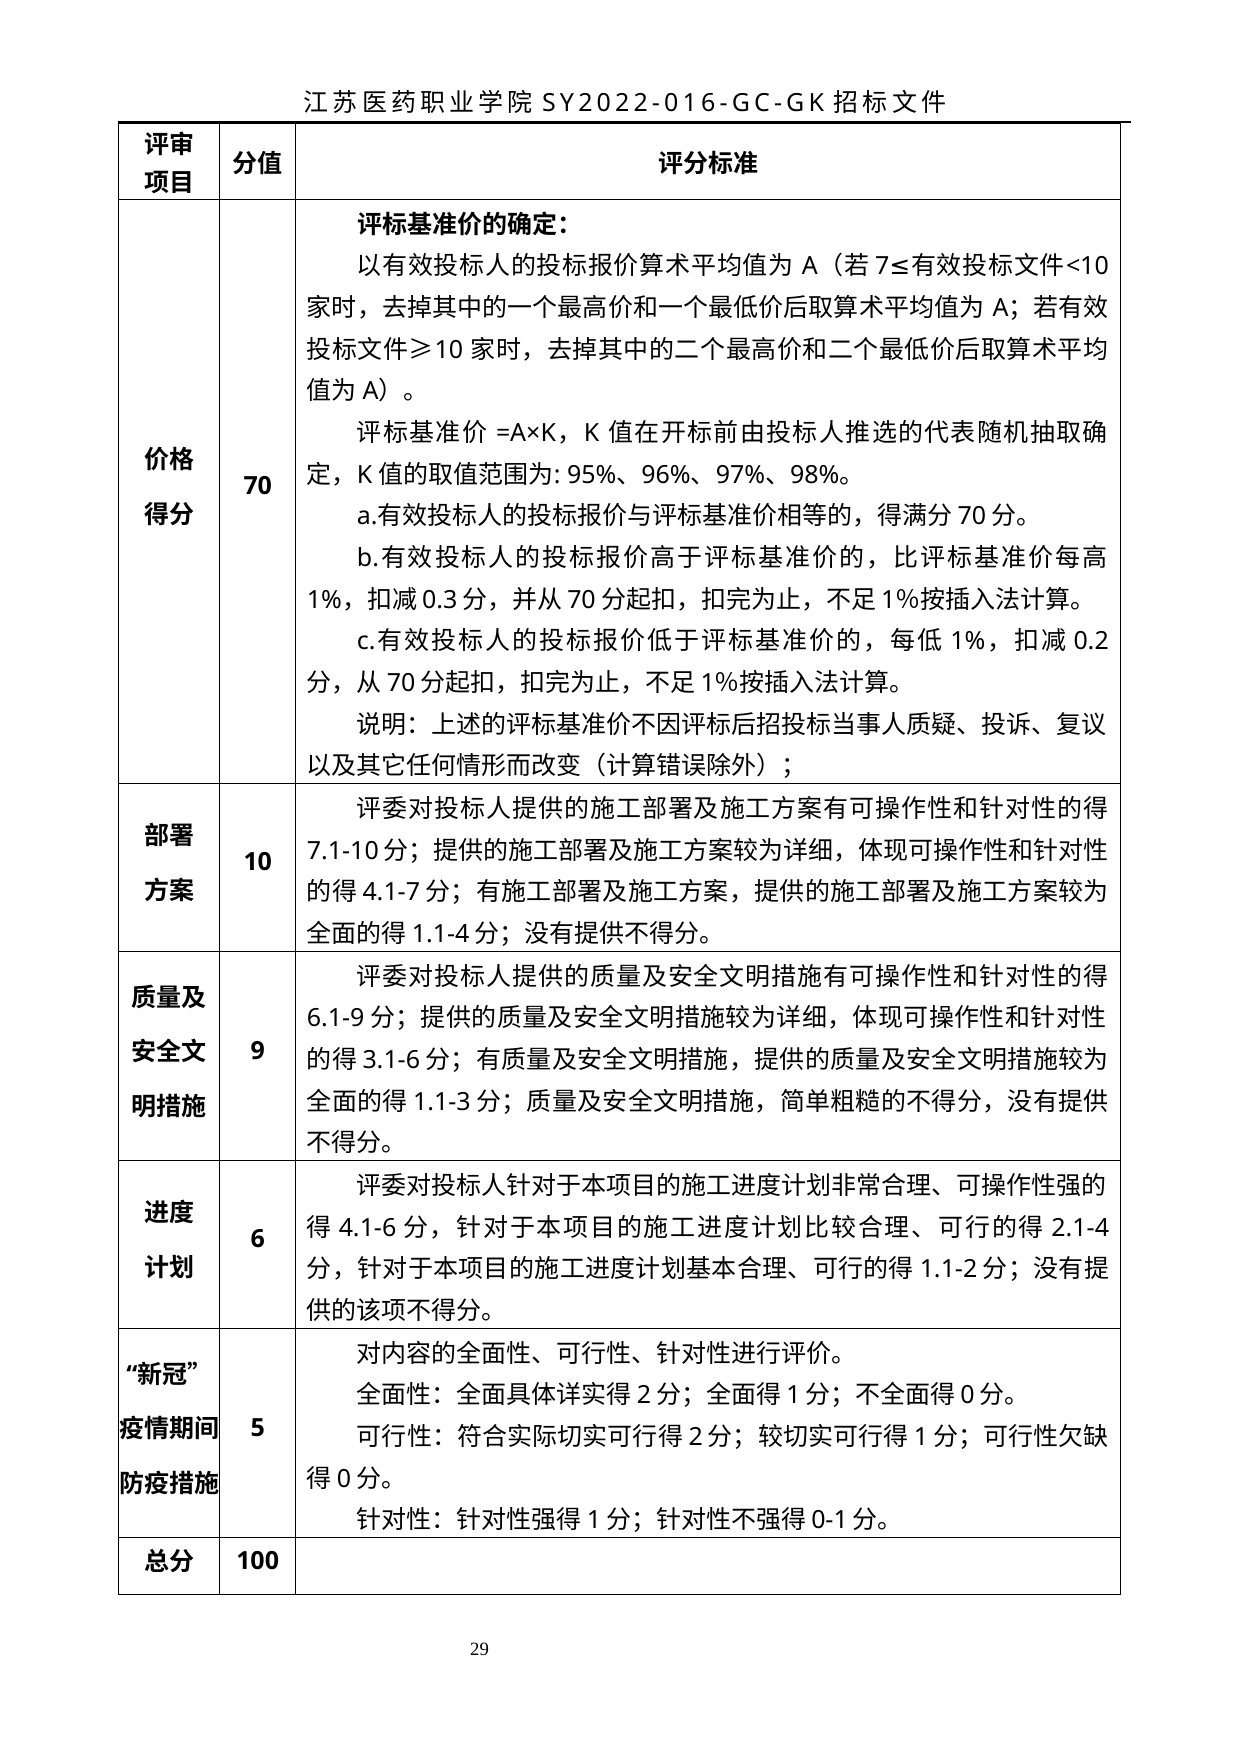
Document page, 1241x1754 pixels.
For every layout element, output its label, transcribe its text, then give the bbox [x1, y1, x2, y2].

table_cell 质量及 安全文 明措施 [119, 952, 219, 1160]
table_cell 进度 计划 [119, 1161, 219, 1328]
table_cell 70 [220, 200, 295, 783]
table_cell 对内容的全面性、可行性、针对性进行评价。 全面性：全面具体详实得2分；全面得1分；不全面得0分。 可行性：符合实际切实可行得2分；较切实可行得1分；可行性欠缺得0分。 针对性：针对性强得1分；针对性不强得0-1分。 [296, 1329, 1120, 1537]
table_cell 评委对投标人提供的质量及安全文明措施有可操作性和针对性的得6.1-9分；提供的质量及安全文明措施较为详细，体现可操作性和针对性的得3.1-6分；有质量及安全文明措施，提供的质量及安全文明措施较为全面的得1.1-3分；质量及安全文明措施，简单粗糙的不得分，没有提供不得分。 [296, 952, 1120, 1160]
table_cell 9 [220, 952, 295, 1160]
table_cell “新冠”疫情期间防疫措施 [119, 1329, 219, 1537]
table_cell 部署 方案 [119, 784, 219, 951]
table_header 评分标准 [296, 124, 1120, 199]
table_header 分值 [220, 124, 295, 199]
table_cell 100 [220, 1538, 295, 1594]
table_cell 总分 [119, 1538, 219, 1594]
table_header 评审 项目 [119, 124, 219, 199]
table_cell 6 [220, 1161, 295, 1328]
table_cell 10 [220, 784, 295, 951]
table_cell 评委对投标人针对于本项目的施工进度计划非常合理、可操作性强的得4.1-6分，针对于本项目的施工进度计划比较合理、可行的得2.1-4分，针对于本项目的施工进度计划基本合理、可行的得1.1-2分；没有提供的该项不得分。 [296, 1161, 1120, 1328]
table_cell 评委对投标人提供的施工部署及施工方案有可操作性和针对性的得7.1-10分；提供的施工部署及施工方案较为详细，体现可操作性和针对性的得4.1-7分；有施工部署及施工方案，提供的施工部署及施工方案较为全面的得1.1-4分；没有提供不得分。 [296, 784, 1120, 951]
table_cell [296, 1538, 1120, 1594]
table_cell 5 [220, 1329, 295, 1537]
table_cell 价格 得分 [119, 200, 219, 783]
table_cell 评标基准价的确定： 以有效投标人的投标报价算术平均值为 A（若7≤有效投标文件<10 家时，去掉其中的一个最高价和一个最低价后取算术平均值为 A；若有效投标文件≥10 家时，去掉其中的二个最高价和二个最低价后取算术平均值为 A）。 评标基准价 =A×K，K 值在开标前由投标人推选的代表随机抽取确定，K 值的取值范围为: 95%、96%、97%、98%。 a.有效投标人的投标报价与评标基准价相等的，得满分70分。 b.有效投标人的投标报价高于评标基准价的，比评标基准价每高1%，扣减0.3分，并从70分起扣，扣完为止，不足1％按插入法计算。 c.有效投标人的投标报价低于评标基准价的，每低1%，扣减0.2分，从70分起扣，扣完为止，不足1％按插入法计算。 说明：上述的评标基准价不因评标后招投标当事人质疑、投诉、复议以及其它任何情形而改变（计算错误除外）； [296, 200, 1120, 783]
